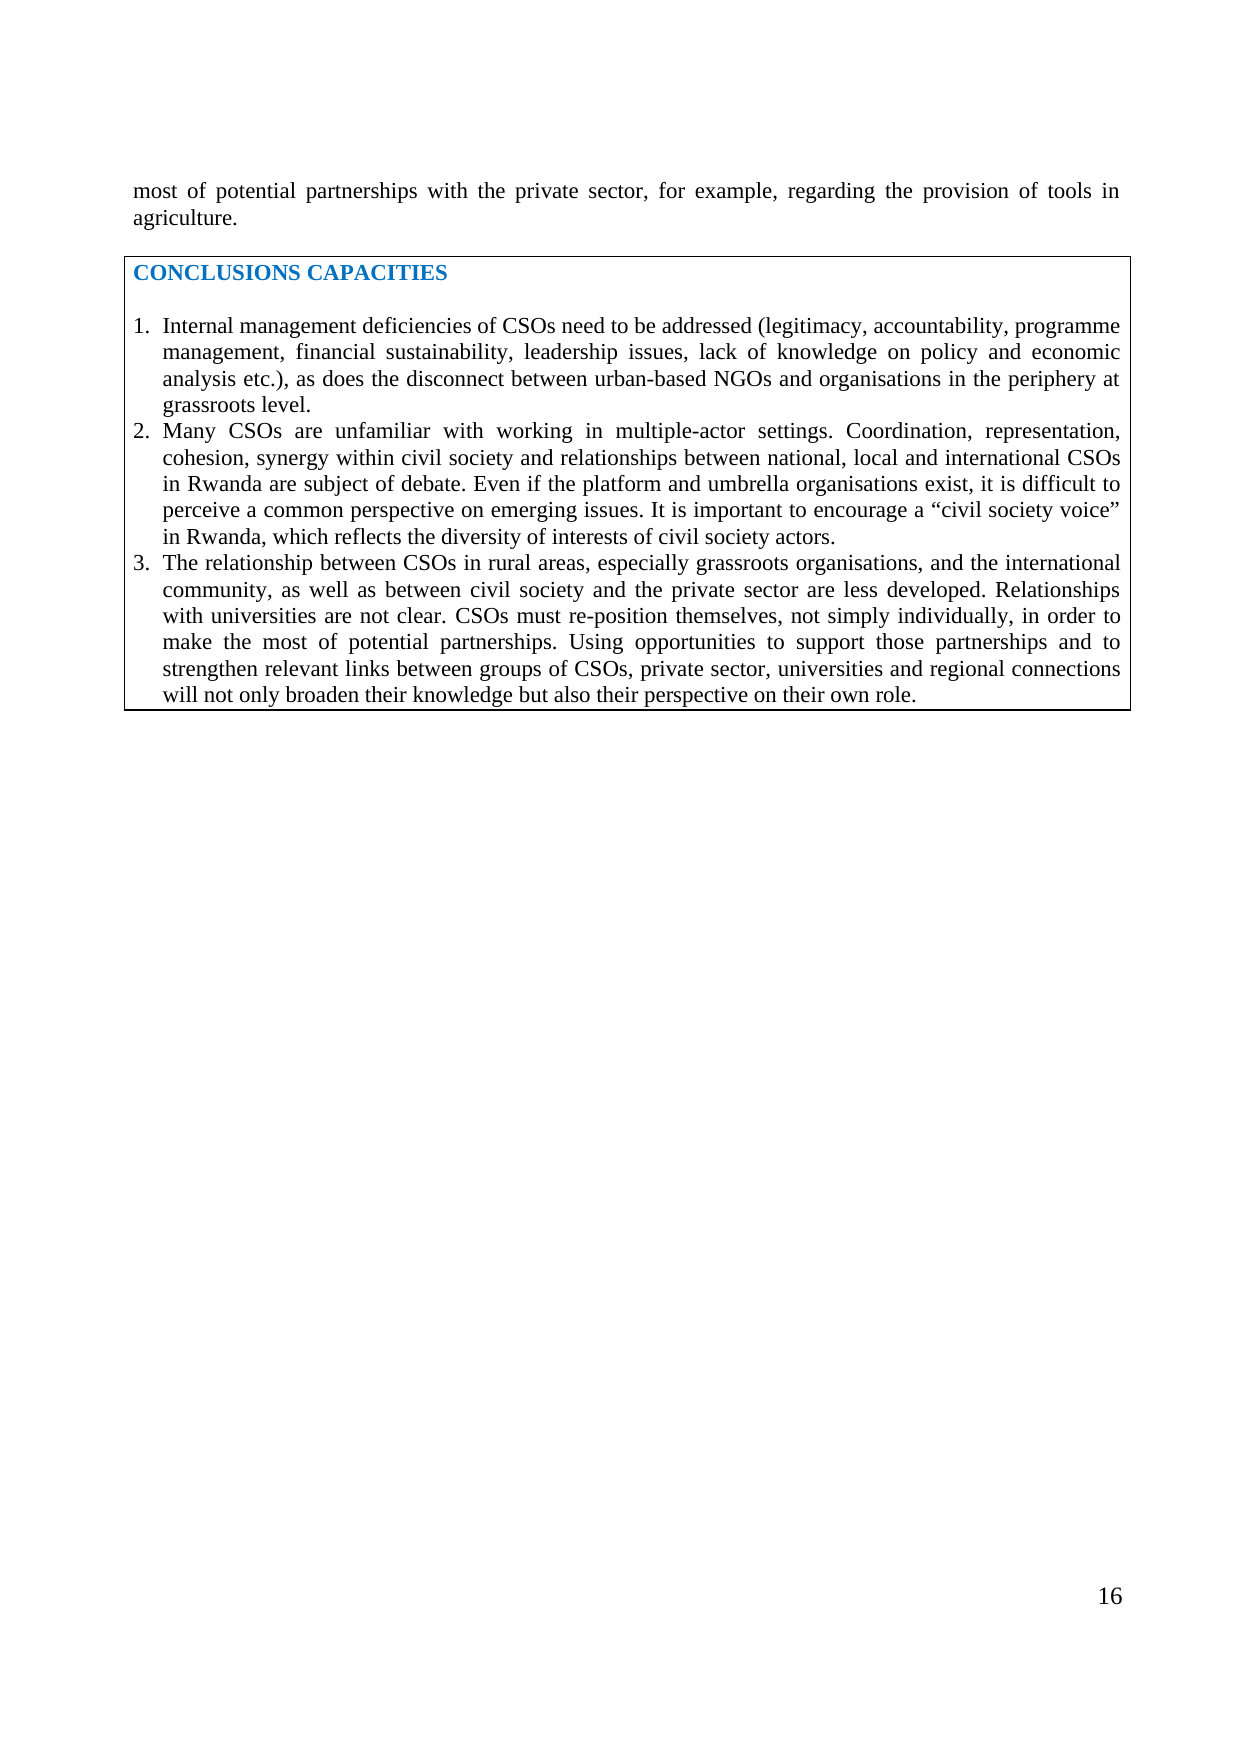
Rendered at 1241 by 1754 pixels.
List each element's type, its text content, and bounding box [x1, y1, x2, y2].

list Internal management deficiencies of CSOs need to be addressed (legitimacy, accountability, programme management, financial sustainability, leadership issues, lack of knowledge on policy and economic analysis etc.), as does the disconnect between urban-based NGOs and organisations in the periphery at grassroots level. [133, 312, 1122, 417]
text CONCLUSIONS CAPACITIES [125, 257, 1130, 286]
list Many CSOs are unfamiliar with working in multiple-actor settings. Coordination, representation, cohesion, synergy within civil society and relationships between national, local and international CSOs in Rwanda are subject of debate. Even if the platform and umbrella organisations exist, it is difficult to perceive a common perspective on emerging issues. It is important to encourage a “civil society voice” in Rwanda, which reflects the diversity of interests of civil society actors. [133, 417, 1122, 546]
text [133, 177, 1122, 230]
list The relationship between CSOs in rural areas, especially grassroots organisations, and the international community, as well as between civil society and the private sector are less developed. Relationships with universities are not clear. CSOs must re-position themselves, not simply individually, in order to make the most of potential partnerships. Using opportunities to support those partnerships and to strengthen relevant links between groups of CSOs, private sector, universities and regional connections will not only broaden their knowledge but also their perspective on their own role. [125, 546, 1130, 709]
